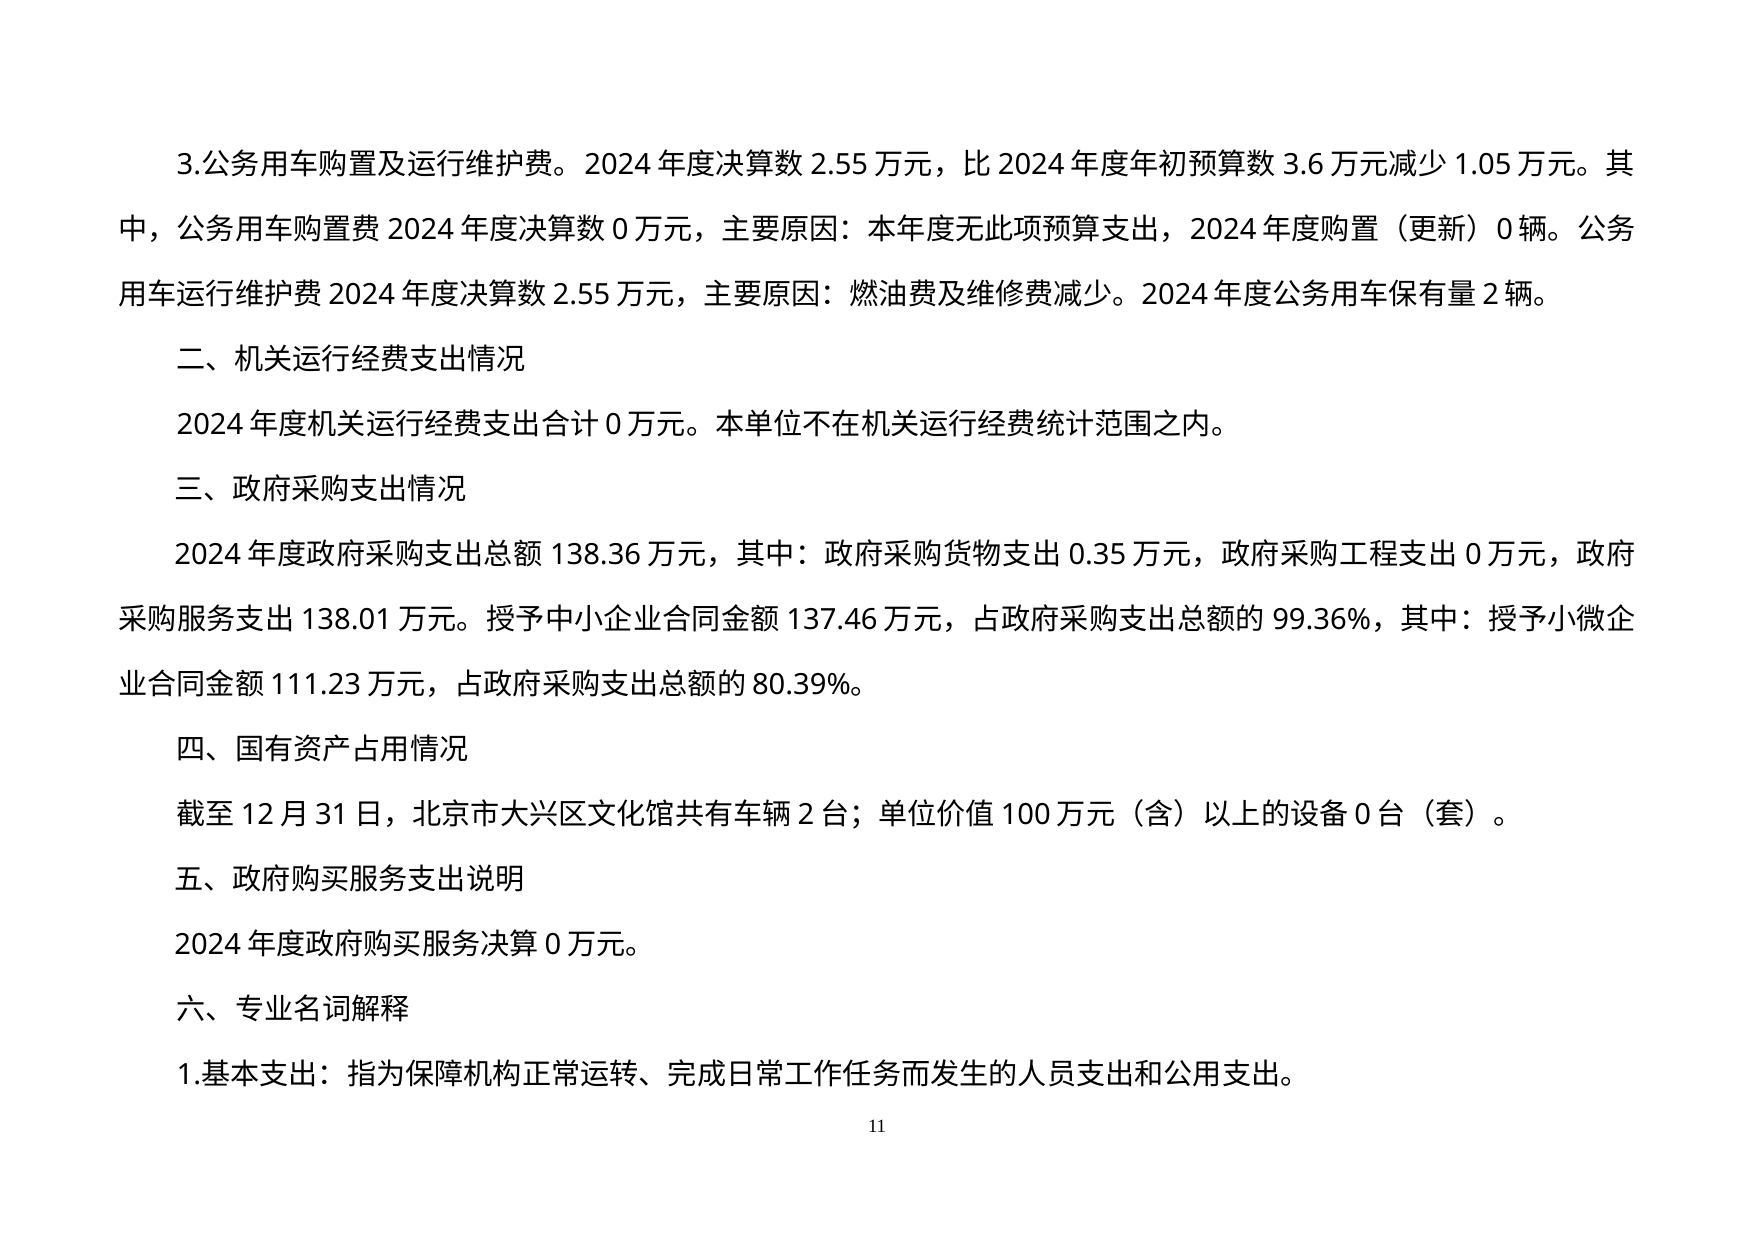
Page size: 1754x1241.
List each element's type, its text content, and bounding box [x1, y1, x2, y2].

text 五、政府购买服务支出说明 [118, 844, 1636, 909]
text 2024年度机关运行经费支出合计0万元。本单位不在机关运行经费统计范围之内。 [118, 389, 1636, 454]
text 1.基本支出：指为保障机构正常运转、完成日常工作任务而发生的人员支出和公用支出。 [118, 1039, 1636, 1104]
text 二、机关运行经费支出情况 [118, 324, 1636, 389]
text 2024年度政府采购支出总额138.36万元，其中：政府采购货物支出0.35万元，政府采购工程支出0万元，政府采购服务支出138.01万元。授予中小企业合同金额137.46万元，占政府采购支出总额的99.36%，其中：授予小微企业合同金额111.23万元，占政府采购支出总额的80.39%。 [118, 519, 1636, 714]
text 六、专业名词解释 [118, 974, 1636, 1039]
text 四、国有资产占用情况 [118, 714, 1636, 779]
text 2024年度政府购买服务决算0万元。 [118, 909, 1636, 974]
text 三、政府采购支出情况 [174, 454, 1636, 519]
text 3.公务用车购置及运行维护费。2024年度决算数2.55万元，比2024年度年初预算数3.6万元减少1.05万元。其中，公务用车购置费2024年度决算数0万元，主要原因：本年度无此项预算支出，2024年度购置（更新）0辆。公务用车运行维护费2024年度决算数2.55万元，主要原因：燃油费及维修费减少。2024年度公务用车保有量2辆。 [118, 129, 1636, 324]
text 截至12月31日，北京市大兴区文化馆共有车辆2台；单位价值100万元（含）以上的设备0台（套）。 [118, 779, 1636, 844]
